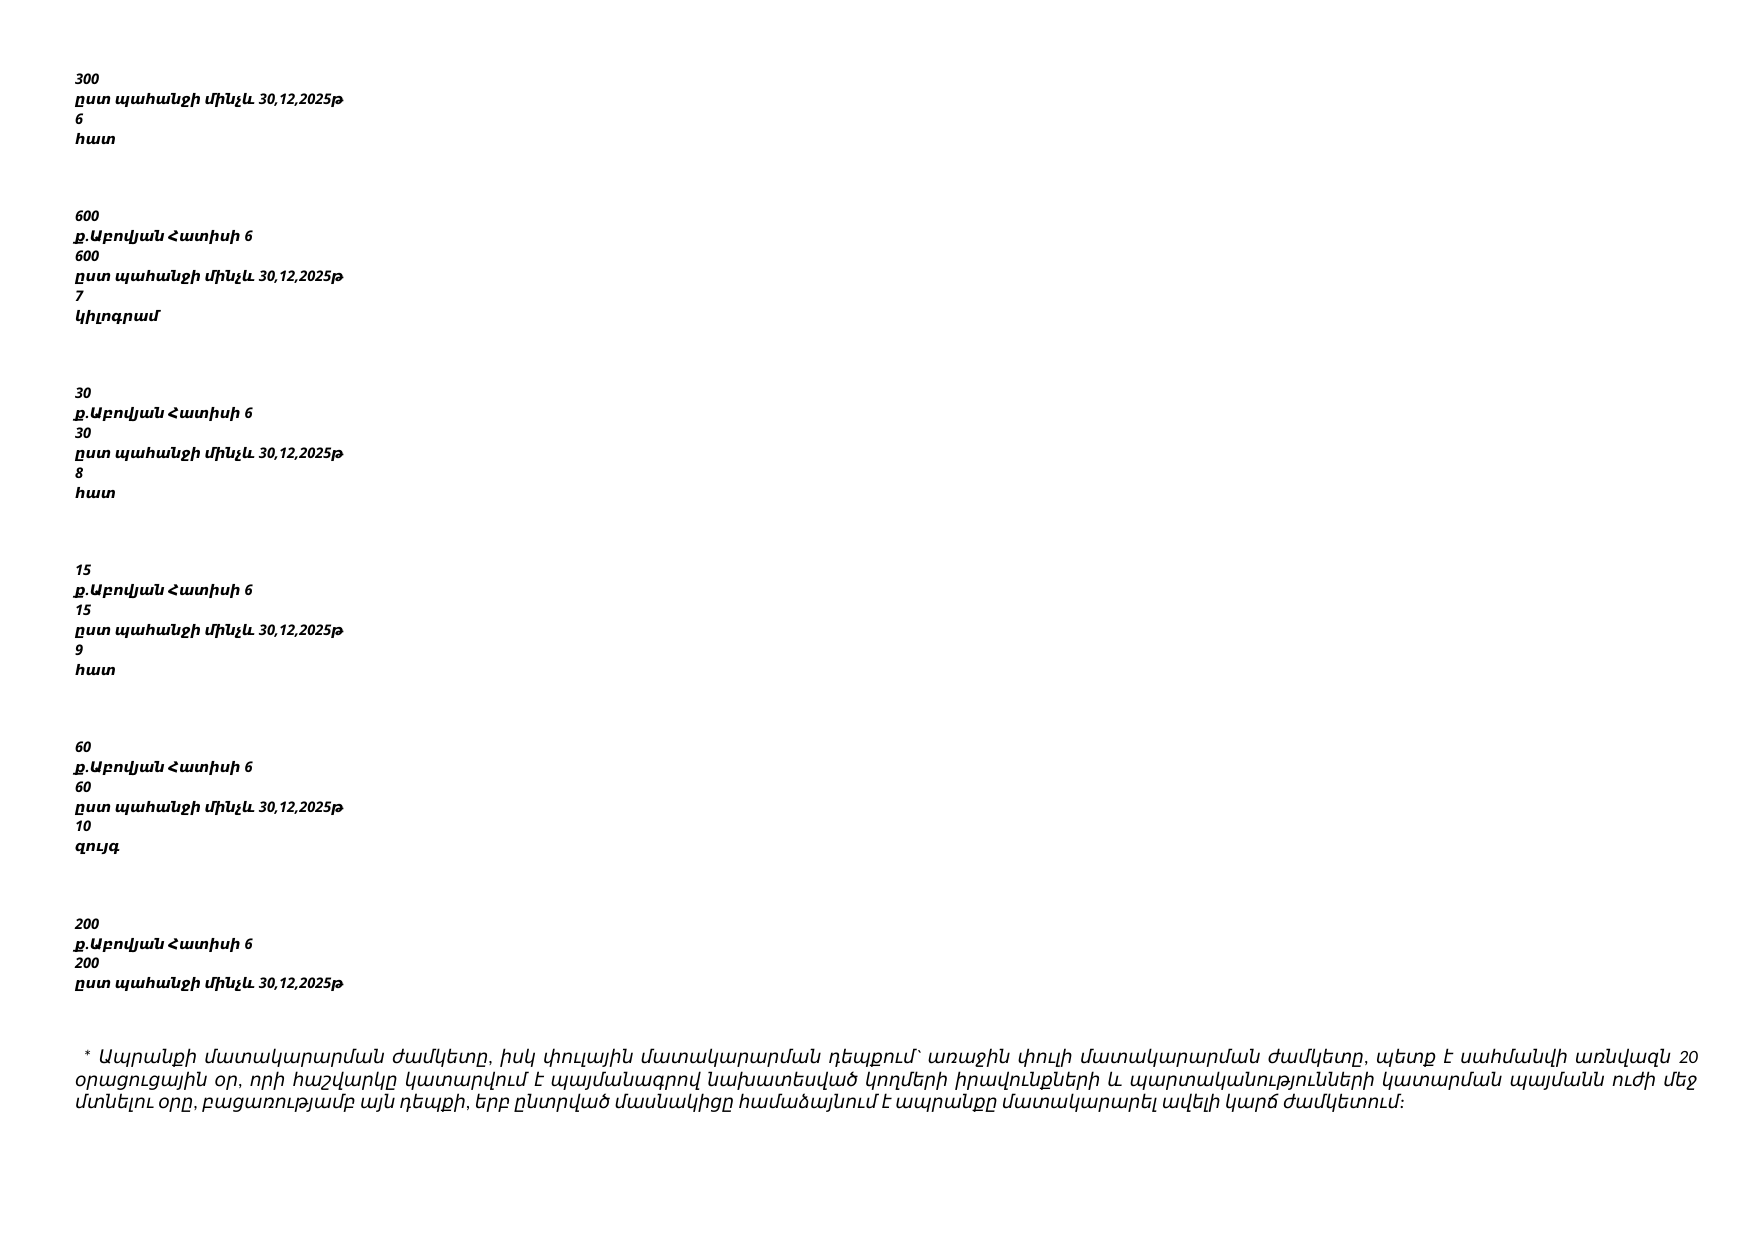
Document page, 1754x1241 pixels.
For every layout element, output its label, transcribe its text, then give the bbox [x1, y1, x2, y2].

text * Ապրանքի մատակարարման ժամկետը, իսկ փուլային մատակարարման դեպքում` առաջին փուլի մատակարարման ժամկետը, պետք է սահմանվի առնվազն 20 օրացուցային օր, որի հաշվարկը կատարվում է պայմանագրով նախատեսված կողմերի իրավունքների և պարտականությունների կատարման պայմանն ուժի մեջ մտնելու օրը, բացառությամբ այն դեպքի, երբ ընտրված մասնակիցը համաձայնում է ապրանքը մատակարարել ավելի կարճ ժամկետում: [75, 1045, 1698, 1113]
